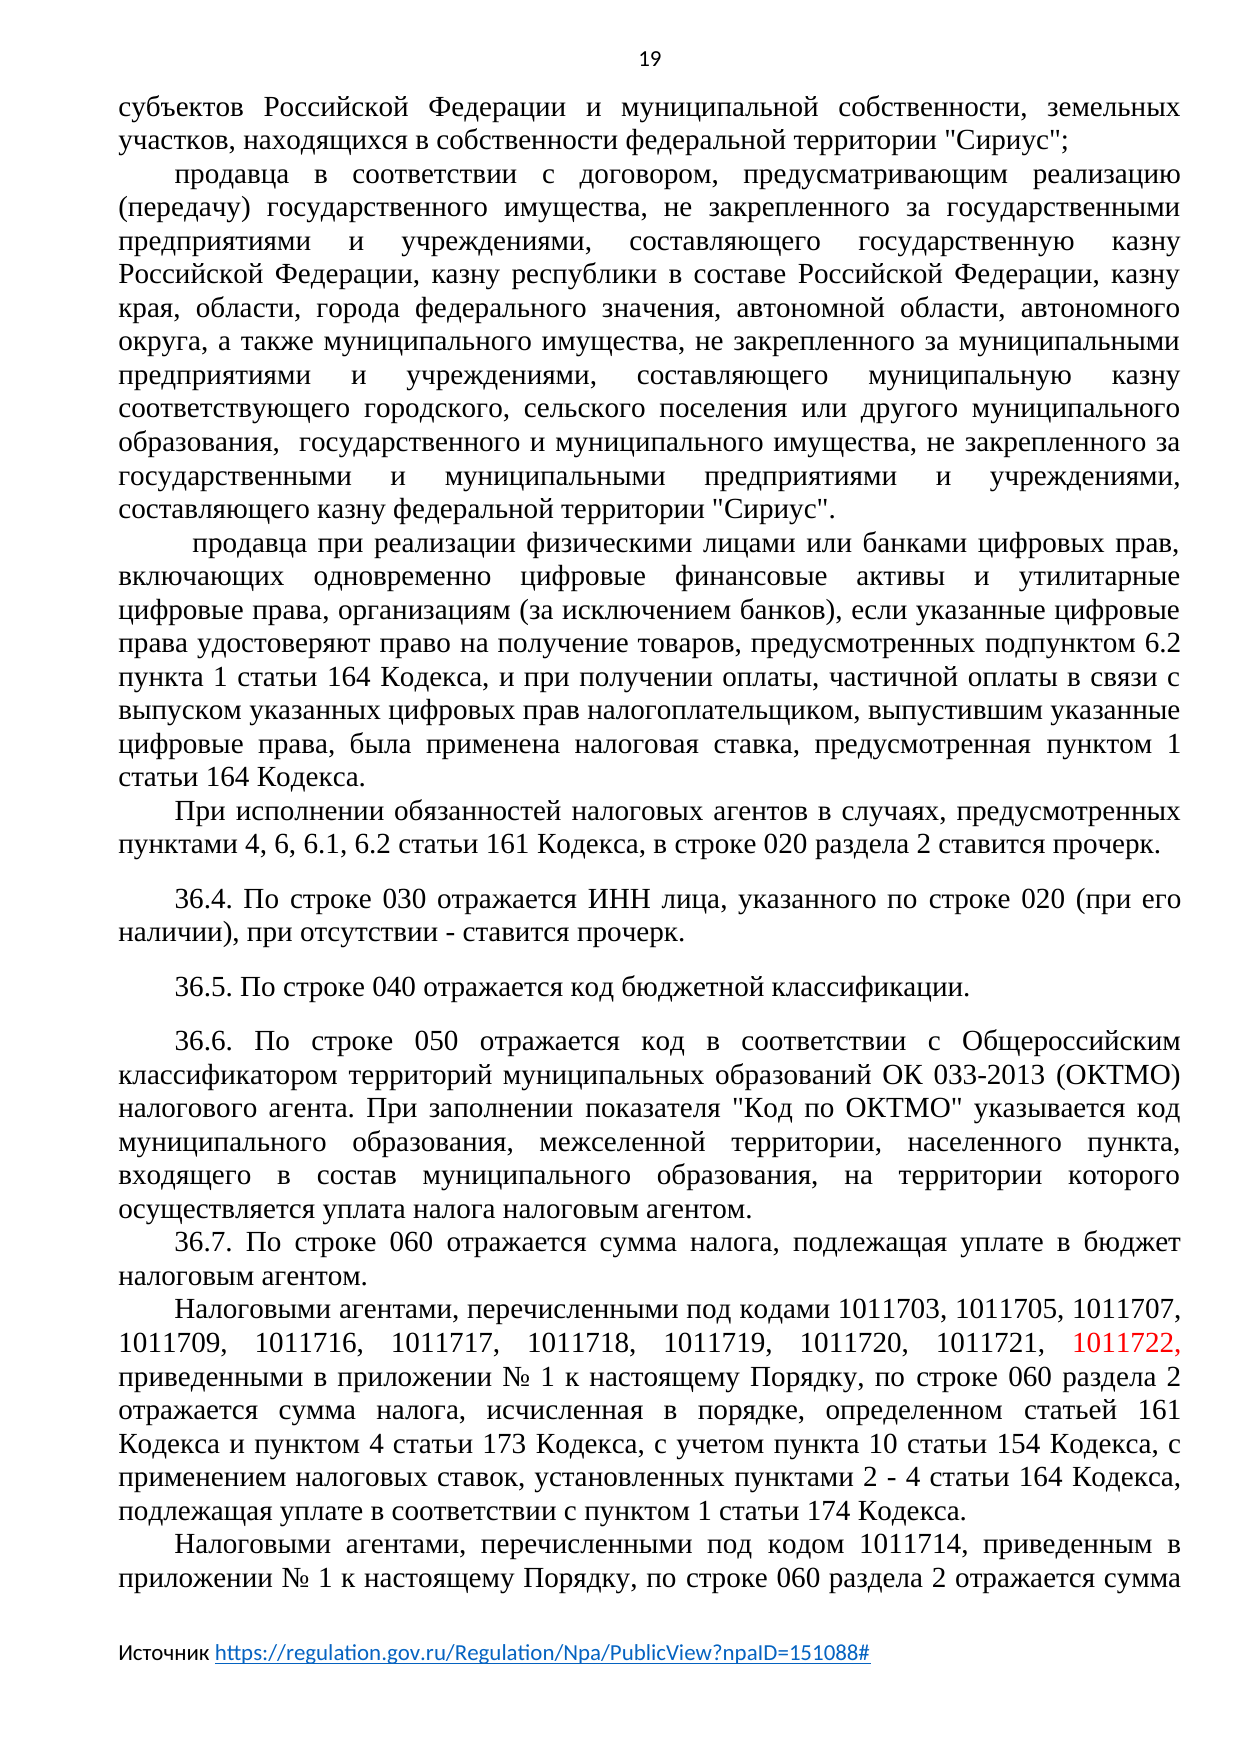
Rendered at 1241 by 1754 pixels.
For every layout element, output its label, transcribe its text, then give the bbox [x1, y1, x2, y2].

text продавца в соответствии с договором, предусматривающим реализацию (передачу) государственного имущества, не закрепленного за государственными предприятиями и учреждениями, составляющего государственную казну Российской Федерации, казну республики в составе Российской Федерации, казну края, области, города федерального значения, автономной области, автономного округа, а также муниципального имущества, не закрепленного за муниципальными предприятиями и учреждениями, составляющего муниципальную казну соответствующего городского, сельского поселения или другого муниципального образования, государственного и муниципального имущества, не закрепленного за государственными и муниципальными предприятиями и учреждениями, составляющего казну федеральной территории "Сириус". [118, 156, 1181, 525]
text 36.4. По строке 030 отражается ИНН лица, указанного по строке 020 (при его наличии), при отсутствии - ставится прочерк. [118, 881, 1181, 948]
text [118, 89, 1181, 156]
text Налоговыми агентами, перечисленными под кодами 1011703, 1011705, 1011707, 1011709, 1011716, 1011717, 1011718, 1011719, 1011720, 1011721, 1011722, приведенными в приложении № 1 к настоящему Порядку, по строке 060 раздела 2 отражается сумма налога, исчисленная в порядке, определенном статьей 161 Кодекса и пунктом 4 статьи 173 Кодекса, с учетом пункта 10 статьи 154 Кодекса, с применением налоговых ставок, установленных пунктами 2 - 4 статьи 164 Кодекса, подлежащая уплате в соответствии с пунктом 1 статьи 174 Кодекса. [118, 1292, 1181, 1526]
text 36.7. По строке 060 отражается сумма налога, подлежащая уплате в бюджет налоговым агентом. [118, 1224, 1181, 1292]
text 36.6. По строке 050 отражается код в соответствии с Общероссийским классификатором территорий муниципальных образований ОК 033-2013 (ОКТМО) налогового агента. При заполнении показателя "Код по ОКТМО" указывается код муниципального образования, межселенной территории, населенного пункта, входящего в состав муниципального образования, на территории которого осуществляется уплата налога налоговым агентом. [118, 1023, 1181, 1224]
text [118, 1526, 1181, 1593]
text При исполнении обязанностей налоговых агентов в случаях, предусмотренных пунктами 4, 6, 6.1, 6.2 статьи 161 Кодекса, в строке 020 раздела 2 ставится прочерк. [118, 793, 1181, 860]
text 36.5. По строке 040 отражается код бюджетной классификации. [118, 969, 1181, 1002]
text продавца при реализации физическими лицами или банками цифровых прав, включающих одновременно цифровые финансовые активы и утилитарные цифровые права, организациям (за исключением банков), если указанные цифровые права удостоверяют право на получение товаров, предусмотренных подпунктом 6.2 пункта 1 статьи 164 Кодекса, и при получении оплаты, частичной оплаты в связи с выпуском указанных цифровых прав налогоплательщиком, выпустившим указанные цифровые права, была применена налоговая ставка, предусмотренная пунктом 1 статьи 164 Кодекса. [118, 525, 1181, 793]
